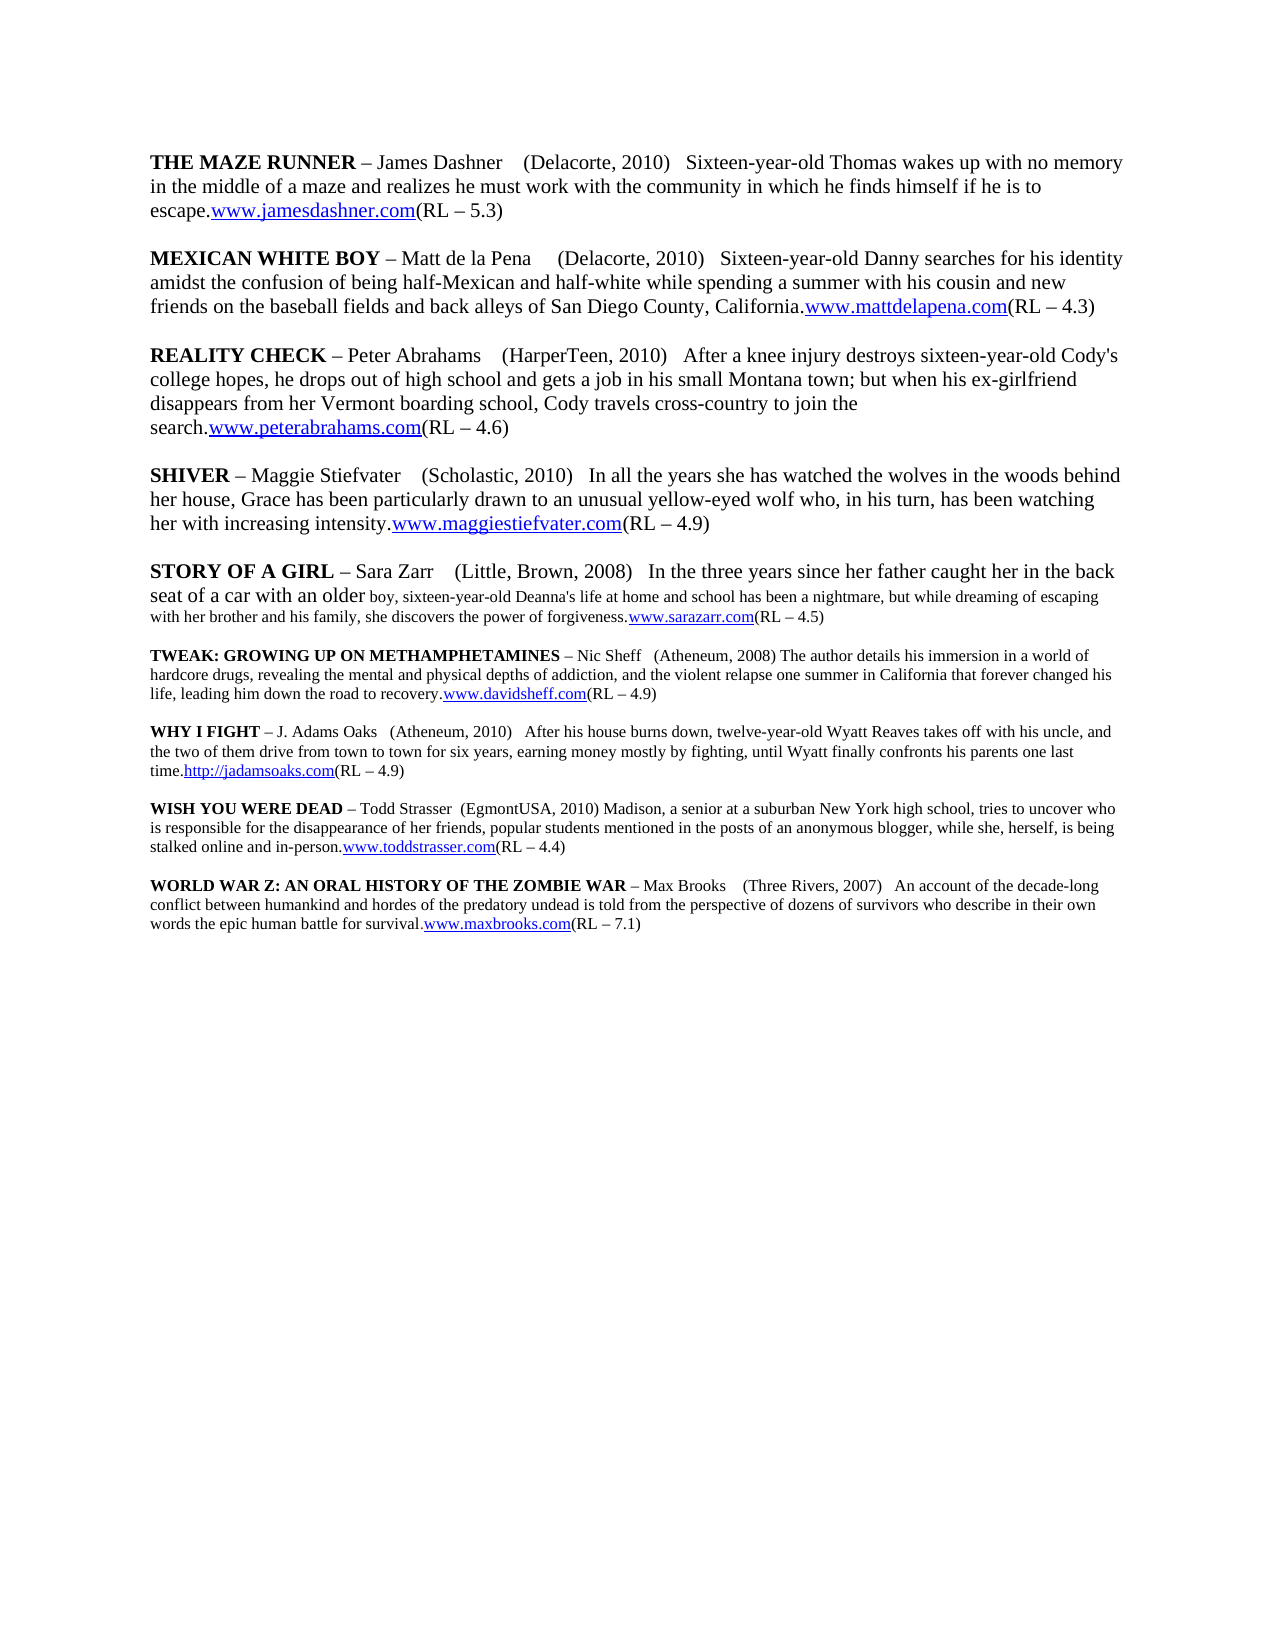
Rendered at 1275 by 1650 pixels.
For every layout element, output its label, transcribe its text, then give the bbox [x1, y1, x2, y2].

text MEXICAN WHITE – Matt de la Pena (Delacorte, 2010) Sixteen-year-old Danny searches for his identity amidst the confusion of being half-Mexican and half-white while spending a summer with his cousin and new friends on the baseball fields and back alleys of San Diego County, California.www.mattdelapena.com(RL – 4.3) [150, 246, 1125, 318]
text REALITY CHECK – Peter Abrahams (HarperTeen, 2010) After a knee injury destroys sixteen-year-old Cody's college hopes, he drops out of high school and gets a job in his small Montana town; but when his ex-girlfriend disappears from her Vermont boarding school, Cody travels cross-country to join the search.www.peterabrahams.com(RL – 4.6) [150, 342, 1125, 439]
text WORLD WAR Z: AN HISTORY OF THE ZOMBIE WAR – Max Brooks (Three Rivers, 2007) An account of the decade-long conflict between humankind and hordes of the predatory undead is told from the perspective of dozens of survivors who describe in their own words the epic human battle for survival.www.maxbrooks.com(RL – 7.1) [150, 876, 1125, 933]
text WISH YOU WERE DEAD – Todd Strasser (EgmontUSA, 2010) Madison, a senior at a suburban New York high school, tries to uncover who is responsible for the disappearance of her friends, popular students mentioned in the posts of an anonymous blogger, while she, herself, is being stalked online and in-person.www.toddstrasser.com(RL – 4.4) [150, 799, 1125, 856]
text TWEAK: GROWING UP ON METHAMPHETAMINES – Nic Sheff (Atheneum, 2008) The author details his immersion in a world of hardcore drugs, revealing the mental and physical depths of addiction, and the violent relapse one summer in California that forever changed his life, leading him down the road to recovery.www.davidsheff.com(RL – 4.9) [150, 646, 1125, 703]
text WHY I FIGHT – J. Adams Oaks (Atheneum, 2010) After his house burns down, twelve-year-old Wyatt Reaves takes off with his uncle, and the two of them drive from town to town for six years, earning money mostly by fighting, until Wyatt finally confronts his parents one last time.http://jadamsoaks.com(RL – 4.9) [150, 722, 1125, 780]
text SHIVER – Maggie Stiefvater (Scholastic, 2010) In all the years she has watched the wolves in the woods behind her house, Grace has been particularly drawn to an unusual yellow-eyed wolf who, in his turn, has been watching her with increasing intensity.www.maggiestiefvater.com(RL – 4.9) [150, 463, 1125, 535]
text THE MAZE RUNNER – James Dashner (Delacorte, 2010) Sixteen-year-old Thomas wakes up with no memory in the middle of a maze and realizes he must work with the community in which he finds himself if he is to escape.www.jamesdashner.com(RL – 5.3) [150, 150, 1125, 222]
text STORY OF A GIRL – Sara Zarr (Little, Brown, 2008) In the three years since her father caught her in the back seat of a car with an older boy, sixteen-year-old Deanna's life at home and school has been a nightmare, but while dreaming of escaping with her brother and his family, she discovers the power of forgiveness.www.sarazarr.com(RL – 4.5) [150, 559, 1125, 626]
